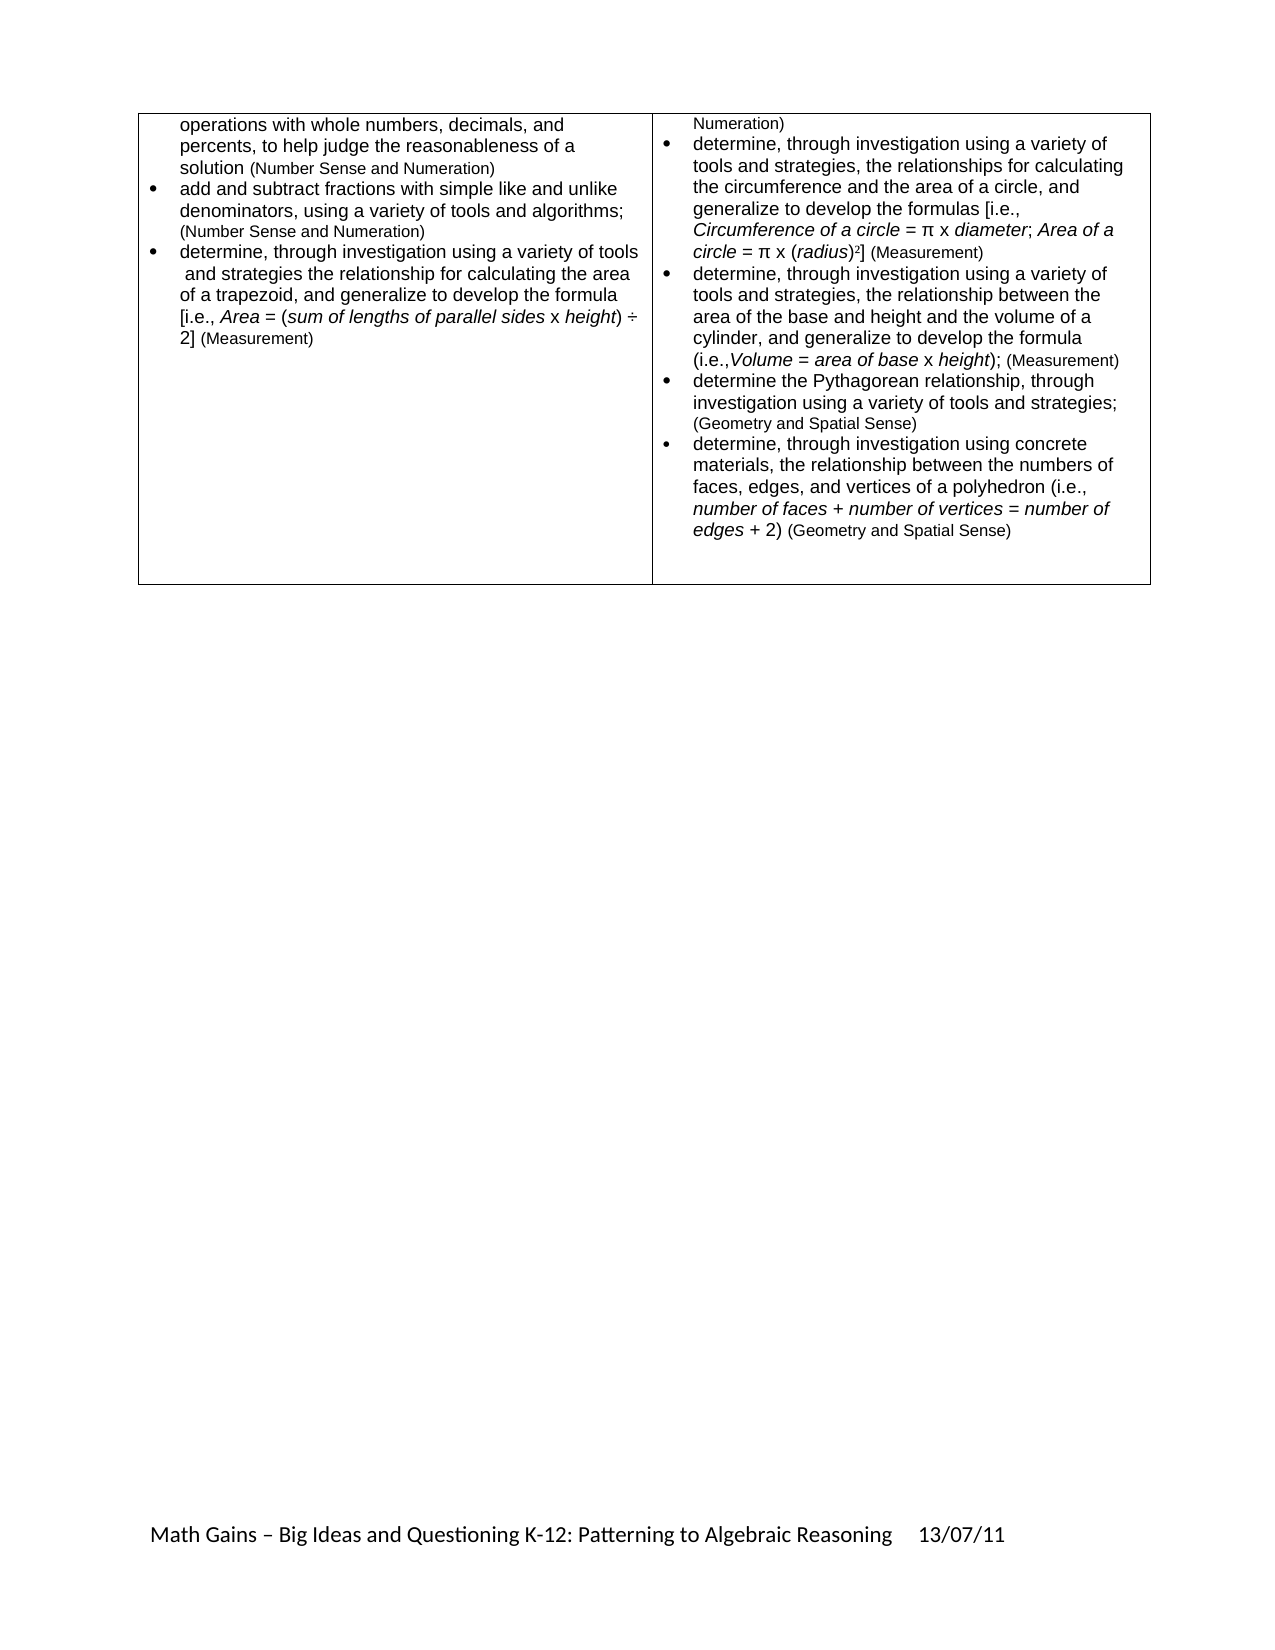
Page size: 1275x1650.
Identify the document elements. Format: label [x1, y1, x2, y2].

table_cell [653, 114, 1150, 583]
table_cell [139, 114, 652, 583]
